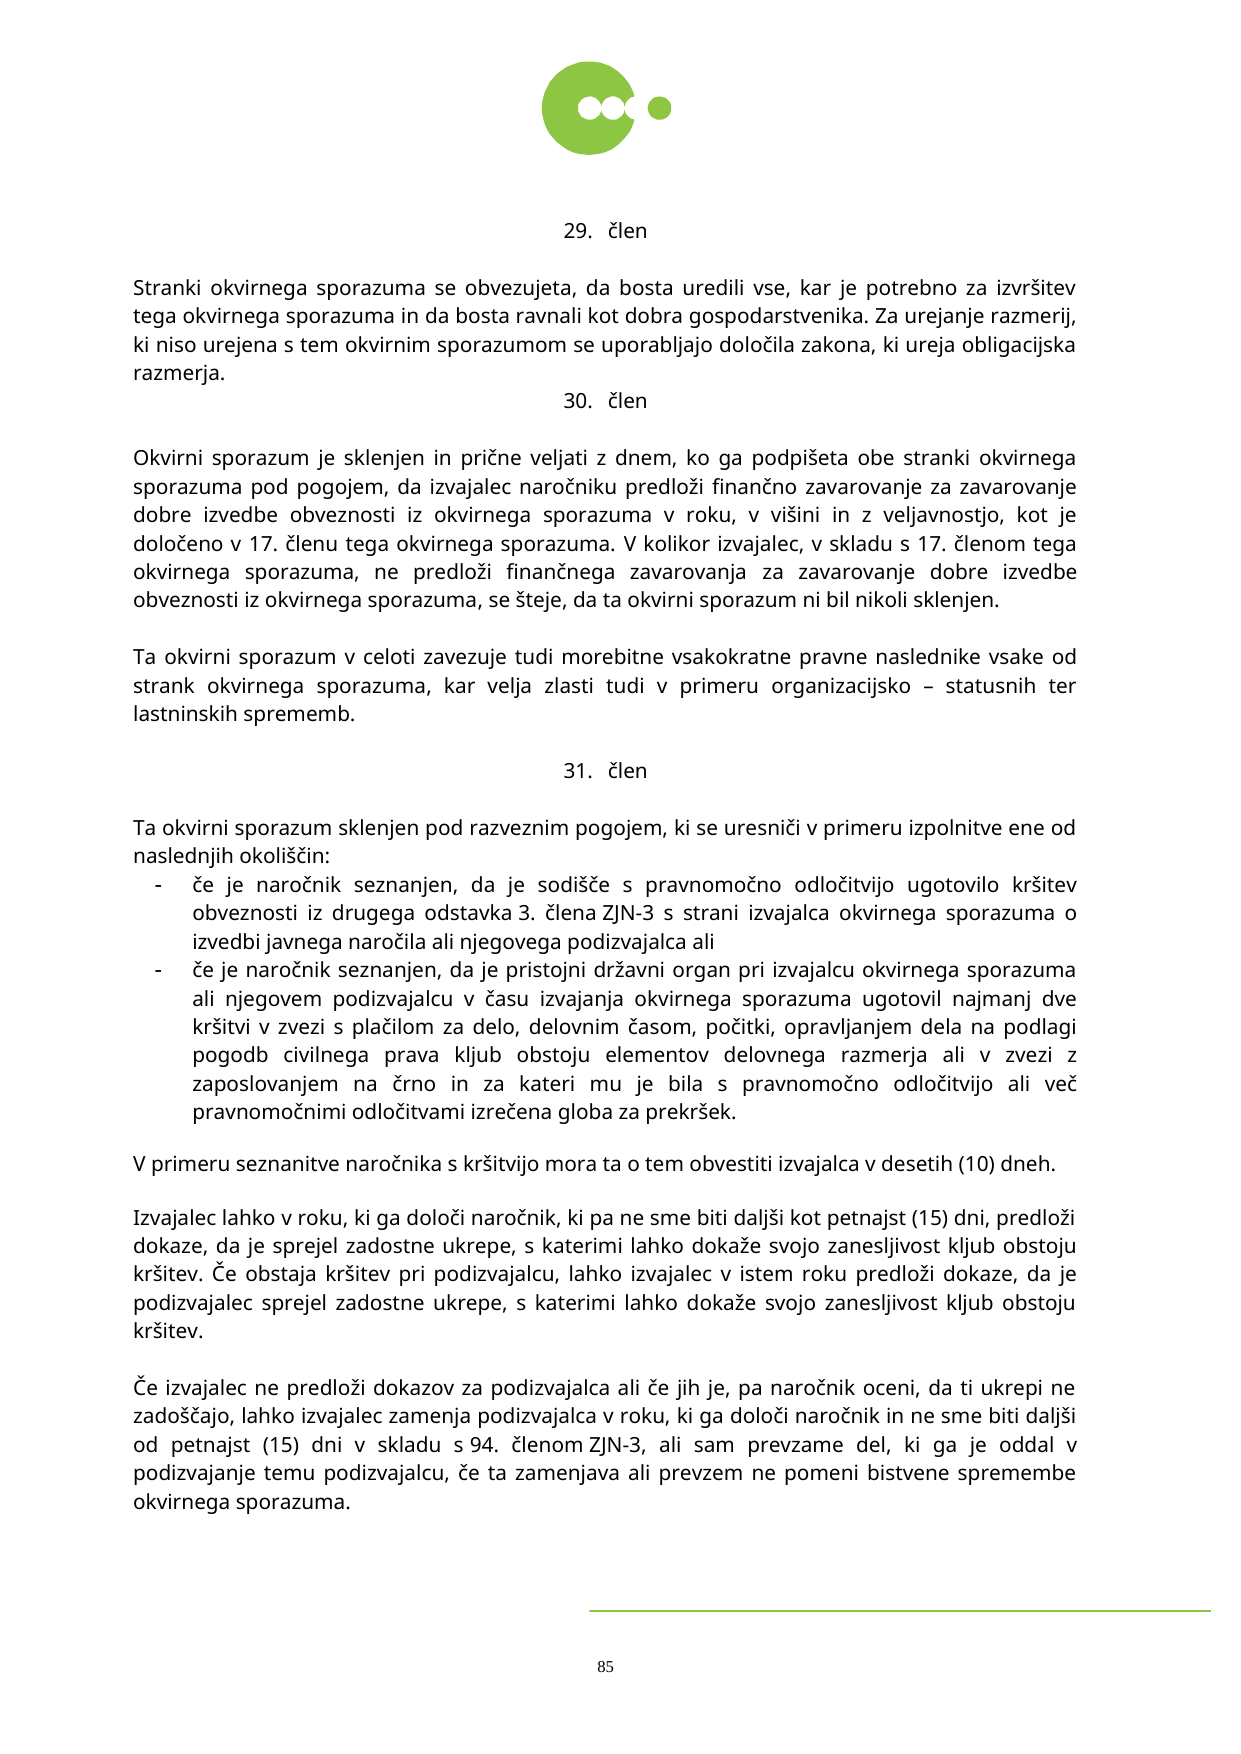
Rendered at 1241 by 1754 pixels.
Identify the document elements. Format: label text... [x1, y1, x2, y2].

list če je naročnik seznanjen, da je sodišče s pravnomočno odločitvijo ugotovilo kršitev obveznosti iz drugega odstavka 3. člena ZJN-3 s strani izvajalca okvirnega sporazuma o izvedbi javnega naročila ali njegovega podizvajalca ali [154, 870, 1078, 955]
text Okvirni sporazum je sklenjen in prične veljati z dnem, ko ga podpišeta obe stranki okvirnega sporazuma pod pogojem, da izvajalec naročniku predloži finančno zavarovanje za zavarovanje dobre izvedbe obveznosti iz okvirnega sporazuma v roku, v višini in z veljavnostjo, kot je določeno v 17. členu tega okvirnega sporazuma. V kolikor izvajalec, v skladu s 17. členom tega okvirnega sporazuma, ne predloži finančnega zavarovanja za zavarovanje dobre izvedbe obveznosti iz okvirnega sporazuma, se šteje, da ta okvirni sporazum ni bil nikoli sklenjen. [133, 443, 1078, 614]
text Ta okvirni sporazum sklenjen pod razveznim pogojem, ki se uresniči v primeru izpolnitve ene od naslednjih okoliščin: [133, 813, 1078, 870]
list člen [133, 387, 1078, 415]
text V primeru seznanitve naročnika s kršitvijo mora ta o tem obvestiti izvajalca v desetih (10) dneh. [133, 1149, 1078, 1177]
list če je naročnik seznanjen, da je pristojni državni organ pri izvajalcu okvirnega sporazuma ali njegovem podizvajalcu v času izvajanja okvirnega sporazuma ugotovil najmanj dve kršitvi v zvezi s plačilom za delo, delovnim časom, počitki, opravljanjem dela na podlagi pogodb civilnega prava kljub obstoju elementov delovnega razmerja ali v zvezi z zaposlovanjem na črno in za kateri mu je bila s pravnomočno odločitvijo ali več pravnomočnimi odločitvami izrečena globa za prekršek. [154, 955, 1078, 1126]
list člen [133, 756, 1078, 785]
text Stranki okvirnega sporazuma se obvezujeta, da bosta uredili vse, kar je potrebno za izvršitev tega okvirnega sporazuma in da bosta ravnali kot dobra gospodarstvenika. Za urejanje razmerij, ki niso urejena s tem okvirnim sporazumom se uporabljajo določila zakona, ki ureja obligacijska razmerja. [133, 273, 1078, 387]
text Izvajalec lahko v roku, ki ga določi naročnik, ki pa ne sme biti daljši kot petnajst (15) dni, predloži dokaze, da je sprejel zadostne ukrepe, s katerimi lahko dokaže svojo zanesljivost kljub obstoju kršitev. Če obstaja kršitev pri podizvajalcu, lahko izvajalec v istem roku predloži dokaze, da je podizvajalec sprejel zadostne ukrepe, s katerimi lahko dokaže svojo zanesljivost kljub obstoju kršitev. [133, 1203, 1078, 1345]
list člen [133, 216, 1078, 244]
text Če izvajalec ne predloži dokazov za podizvajalca ali če jih je, pa naročnik oceni, da ti ukrepi ne zadoščajo, lahko izvajalec zamenja podizvajalca v roku, ki ga določi naročnik in ne sme biti daljši od petnajst (15) dni v skladu s 94. členom ZJN-3, ali sam prevzame del, ki ga je oddal v podizvajanje temu podizvajalcu, če ta zamenjava ali prevzem ne pomeni bistvene spremembe okvirnega sporazuma. [133, 1373, 1078, 1515]
text Ta okvirni sporazum v celoti zavezuje tudi morebitne vsakokratne pravne naslednike vsake od strank okvirnega sporazuma, kar velja zlasti tudi v primeru organizacijsko – statusnih ter lastninskih sprememb. [133, 642, 1078, 728]
